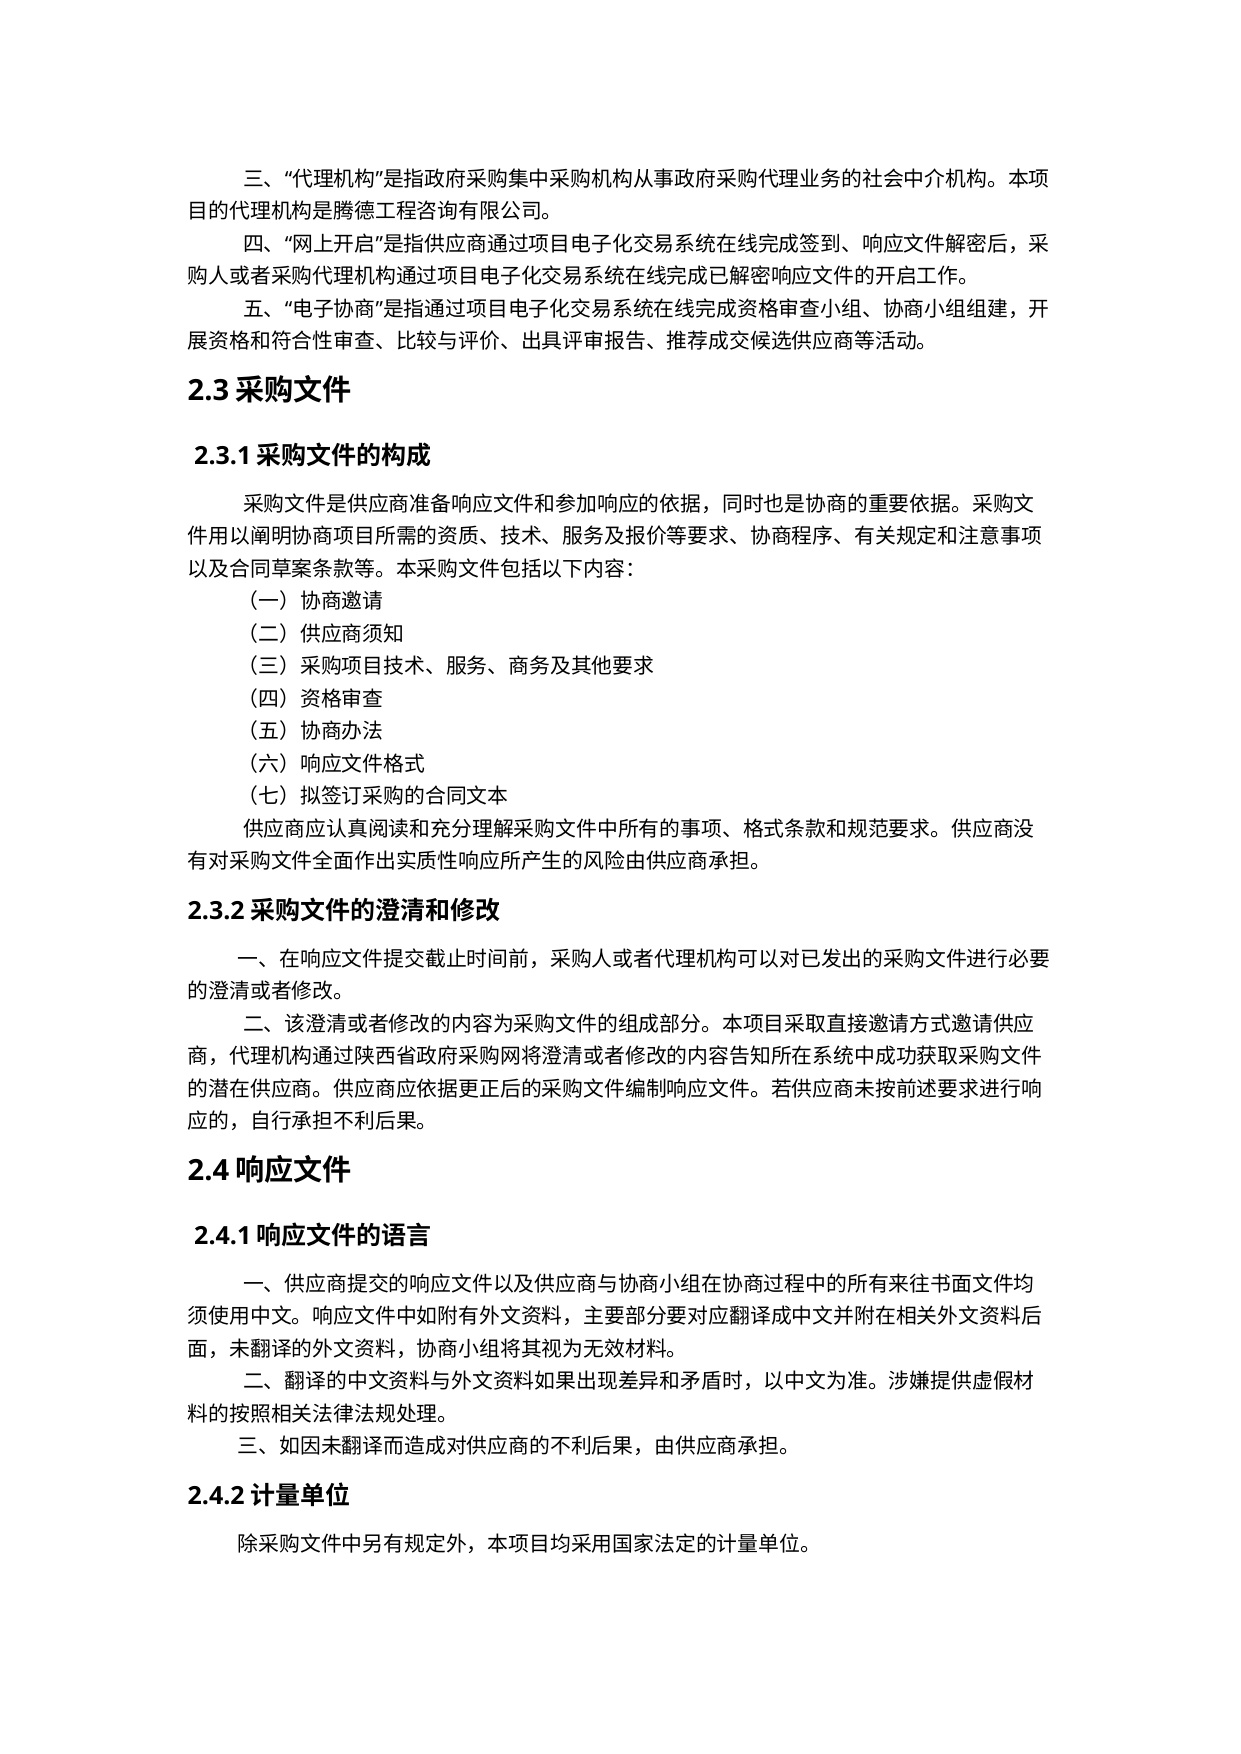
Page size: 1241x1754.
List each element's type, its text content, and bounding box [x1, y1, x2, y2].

text 一、在响应文件提交截止时间前，采购人或者代理机构可以对已发出的采购文件进行必要的澄清或者修改。 [187, 942, 1053, 1007]
text （七）拟签订采购的合同文本 [187, 779, 1053, 812]
text 供应商应认真阅读和充分理解采购文件中所有的事项、格式条款和规范要求。供应商没有对采购文件全面作出实质性响应所产生的风险由供应商承担。 [187, 812, 1053, 877]
text （五）协商办法 [187, 714, 1053, 747]
text 五、“电子协商”是指通过项目电子化交易系统在线完成资格审查小组、协商小组组建，开展资格和符合性审查、比较与评价、出具评审报告、推荐成交候选供应商等活动。 [187, 292, 1053, 357]
text 2.4响应文件 [187, 1137, 1053, 1202]
text 一、供应商提交的响应文件以及供应商与协商小组在协商过程中的所有来往书面文件均须使用中文。响应文件中如附有外文资料，主要部分要对应翻译成中文并附在相关外文资料后面，未翻译的外文资料，协商小组将其视为无效材料。 [187, 1267, 1053, 1364]
text 2.3.2采购文件的澄清和修改 [187, 877, 1053, 942]
text 采购文件是供应商准备响应文件和参加响应的依据，同时也是协商的重要依据。采购文件用以阐明协商项目所需的资质、技术、服务及报价等要求、协商程序、有关规定和注意事项以及合同草案条款等。本采购文件包括以下内容： [187, 487, 1053, 584]
text 二、该澄清或者修改的内容为采购文件的组成部分。本项目采取直接邀请方式邀请供应商，代理机构通过陕西省政府采购网将澄清或者修改的内容告知所在系统中成功获取采购文件的潜在供应商。供应商应依据更正后的采购文件编制响应文件。若供应商未按前述要求进行响应的，自行承担不利后果。 [187, 1007, 1053, 1137]
text （二）供应商须知 [187, 617, 1053, 649]
text 2.4.2计量单位 [187, 1462, 1053, 1527]
text （一）协商邀请 [187, 584, 1053, 617]
text 2.4.1响应文件的语言 [187, 1202, 1053, 1267]
text 除采购文件中另有规定外，本项目均采用国家法定的计量单位。 [187, 1527, 1053, 1559]
text 二、翻译的中文资料与外文资料如果出现差异和矛盾时，以中文为准。涉嫌提供虚假材料的按照相关法律法规处理。 [187, 1364, 1053, 1429]
text 2.3.1采购文件的构成 [187, 422, 1053, 487]
text 2.3采购文件 [187, 357, 1053, 422]
text （六）响应文件格式 [187, 747, 1053, 779]
text 三、如因未翻译而造成对供应商的不利后果，由供应商承担。 [187, 1429, 1053, 1462]
text 三、“代理机构”是指政府采购集中采购机构从事政府采购代理业务的社会中介机构。本项目的代理机构是腾德工程咨询有限公司。 [187, 162, 1053, 227]
text 四、“网上开启”是指供应商通过项目电子化交易系统在线完成签到、响应文件解密后，采购人或者采购代理机构通过项目电子化交易系统在线完成已解密响应文件的开启工作。 [187, 227, 1053, 292]
text （三）采购项目技术、服务、商务及其他要求 [187, 649, 1053, 682]
text （四）资格审查 [187, 682, 1053, 714]
